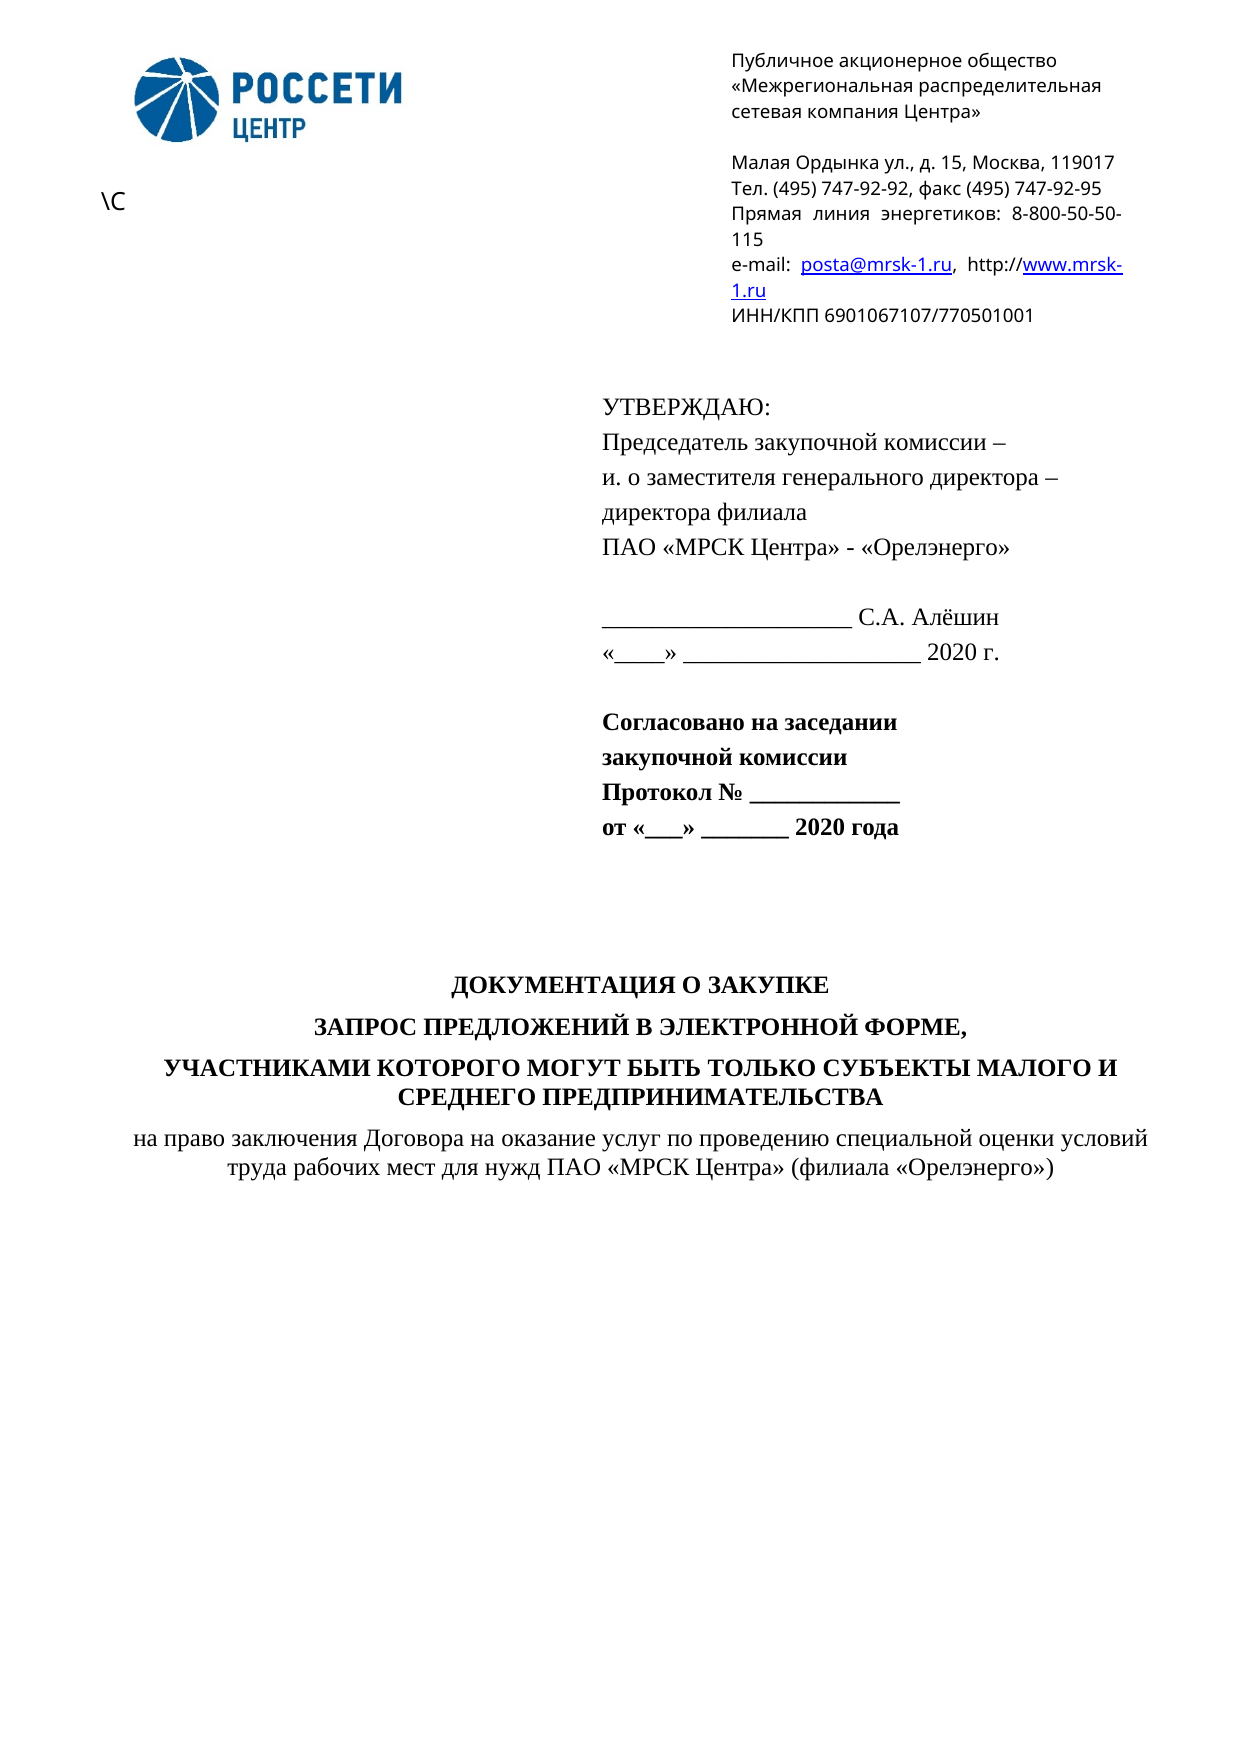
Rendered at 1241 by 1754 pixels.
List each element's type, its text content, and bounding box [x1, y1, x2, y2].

text «____» ___________________ 2020 г. [602, 637, 1151, 666]
text ДОКУМЕНТАЦИЯ О ЗАКУПКЕ [129, 971, 1151, 999]
text ПАО «МРСК Центра» - «Орелэнерго» [602, 532, 1151, 561]
text закупочной комиссии [602, 742, 1151, 771]
text ЗАПРОС ПРЕДЛОЖЕНИЙ В ЭЛЕКТРОННОЙ ФОРМЕ, [129, 1012, 1151, 1041]
text УТВЕРЖДАЮ: [602, 392, 1151, 421]
text Согласовано на заседании [602, 707, 1151, 736]
text и. о заместителя генерального директора – [602, 462, 1151, 491]
table_header Публичное акционерное общество «Межрегиональная распределительная сетевая компания Центра» Малая Ордынка ул., д. 15, Москва, 119017 Тел. (495) 747-92-92, факс (495) 747-92-95 Прямая линия энергетиков: 8-800-50-50-115 e-mail: posta@mrsk-1.ru, http://www.mrsk-1.ru ИНН/КПП 6901067107/770501001 [720, 47, 1133, 334]
table_header \С [129, 47, 720, 334]
text директора филиала [602, 497, 1151, 526]
text от «___» _______ 2020 года [602, 812, 1151, 841]
text ____________________ С.А. Алёшин [602, 602, 1151, 631]
text УЧАСТНИКАМИ КОТОРОГО МОГУТ БЫТЬ ТОЛЬКО СУБЪЕКТЫ МАЛОГО И СРЕДНЕГО ПРЕДПРИНИМАТЕЛЬСТВА [129, 1053, 1151, 1111]
text Протокол № ____________ [602, 777, 1151, 806]
text Председатель закупочной комиссии – [602, 427, 1151, 456]
text на право заключения Договора на оказание услуг по проведению специальной оценки условий труда рабочих мест для нужд ПАО «МРСК Центра» (филиала «Орелэнерго») [129, 1123, 1151, 1181]
